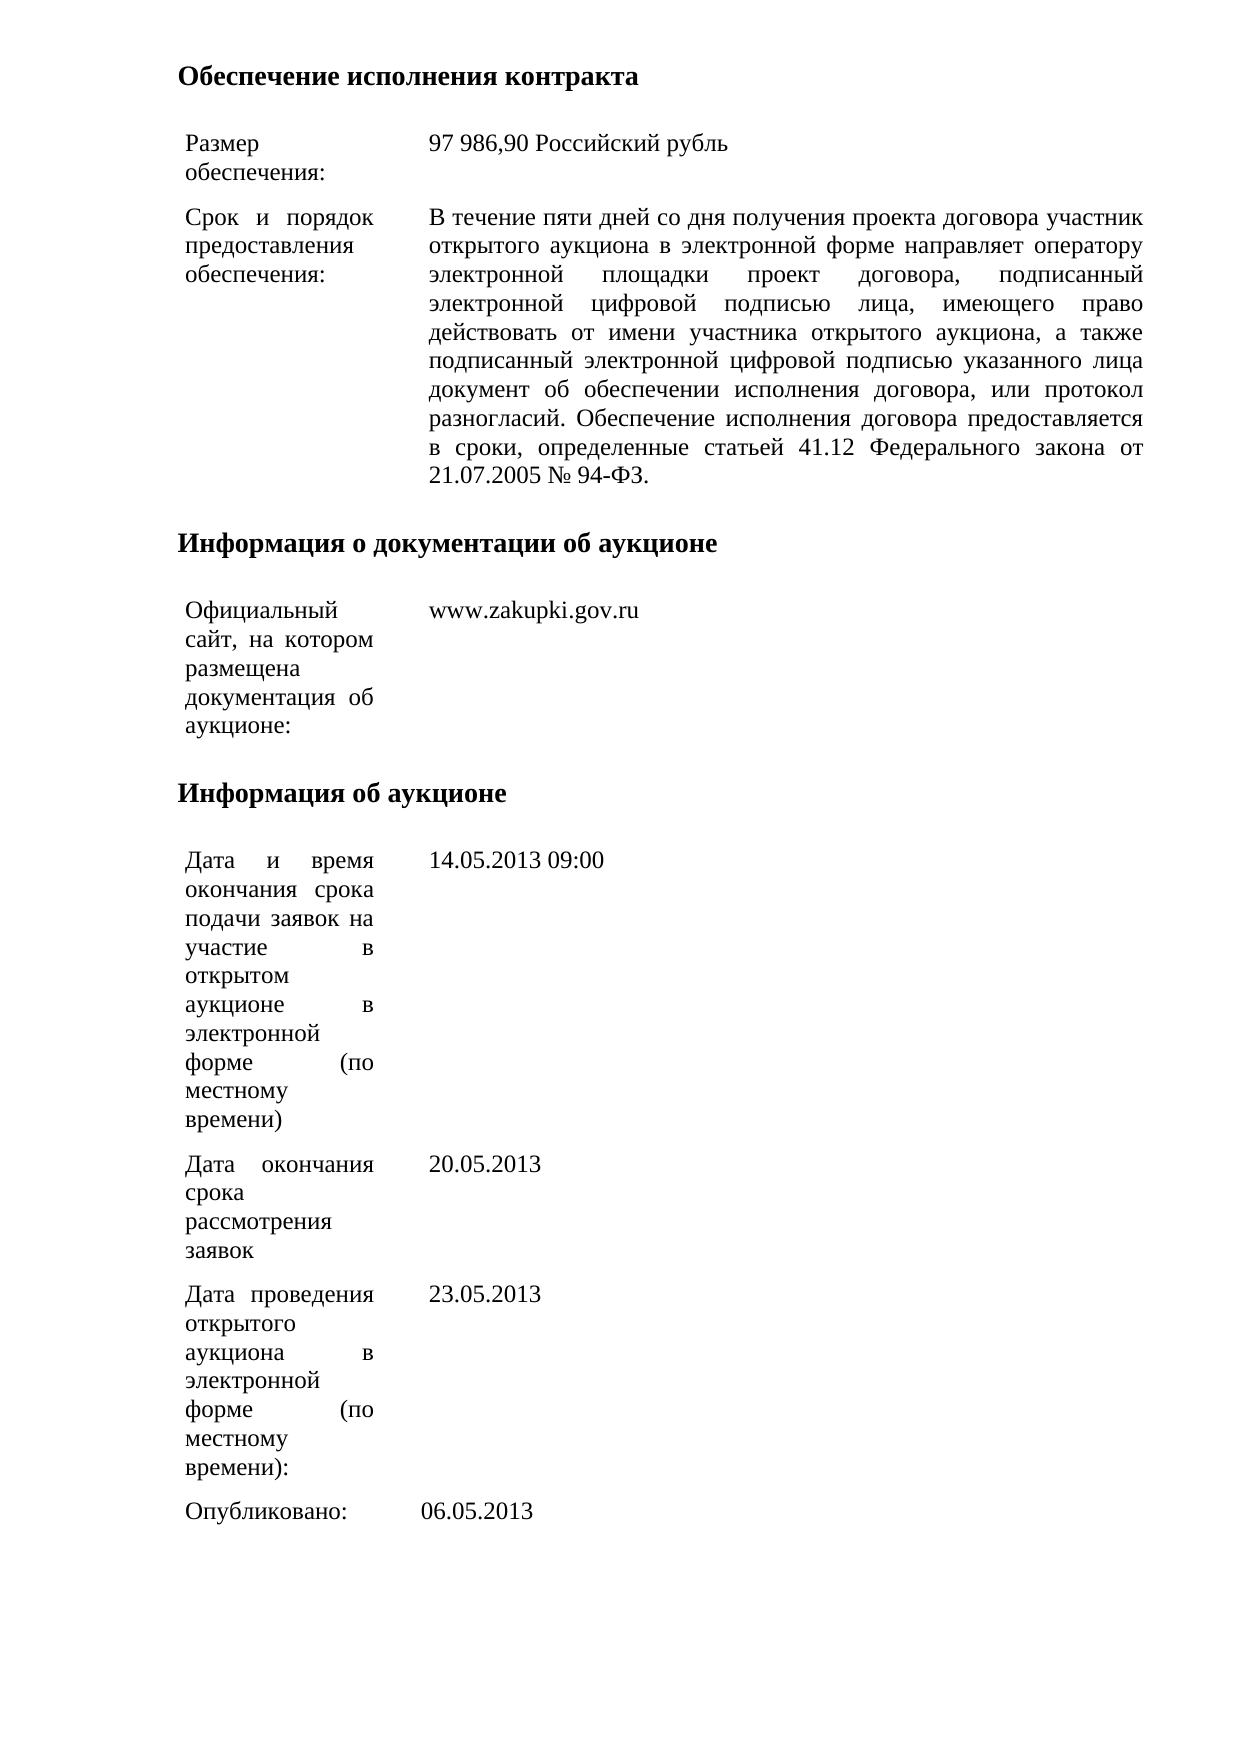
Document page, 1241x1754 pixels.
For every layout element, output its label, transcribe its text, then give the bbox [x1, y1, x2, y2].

table_cell Дата окончания срока рассмотрения заявок [177, 1141, 421, 1272]
table_header Размер обеспечения: [177, 121, 421, 194]
text Обеспечение исполнения контракта [177, 59, 1152, 92]
table_cell В течение пяти дней со дня получения проекта договора участник открытого аукциона в электронной форме направляет оператору электронной площадки проект договора, подписанный электронной цифровой подписью лица, имеющего право действовать от имени участника открытого аукциона, а также подписанный электронной цифровой подписью указанного лица документ об обеспечении исполнения договора, или протокол разногласий. Обеспечение исполнения договора предоставляется в сроки, определенные статьей 41.12 Федерального закона от 21.07.2005 № 94-ФЗ. [421, 194, 1152, 497]
table_header 14.05.2013 09:00 [421, 838, 1152, 1141]
table_cell Дата проведения открытого аукциона в электронной форме (по местному времени): [177, 1272, 421, 1488]
table_header Дата и время окончания срока подачи заявок на участие в открытом аукционе в электронной форме (по местному времени) [177, 838, 421, 1141]
table_header Опубликовано: [177, 1489, 421, 1533]
table_cell 23.05.2013 [421, 1272, 1152, 1488]
text Информация об аукционе [177, 776, 1152, 809]
table_header www.zakupki.gov.ru [421, 588, 1152, 747]
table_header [421, 121, 1152, 194]
table_header 06.05.2013 [421, 1489, 1152, 1533]
table_cell Срок и порядок предоставления обеспечения: [177, 194, 421, 497]
table_cell 20.05.2013 [421, 1141, 1152, 1272]
text Информация о документации об аукционе [177, 526, 1152, 558]
table_header Официальный сайт, на котором размещена документация об аукционе: [177, 588, 421, 747]
